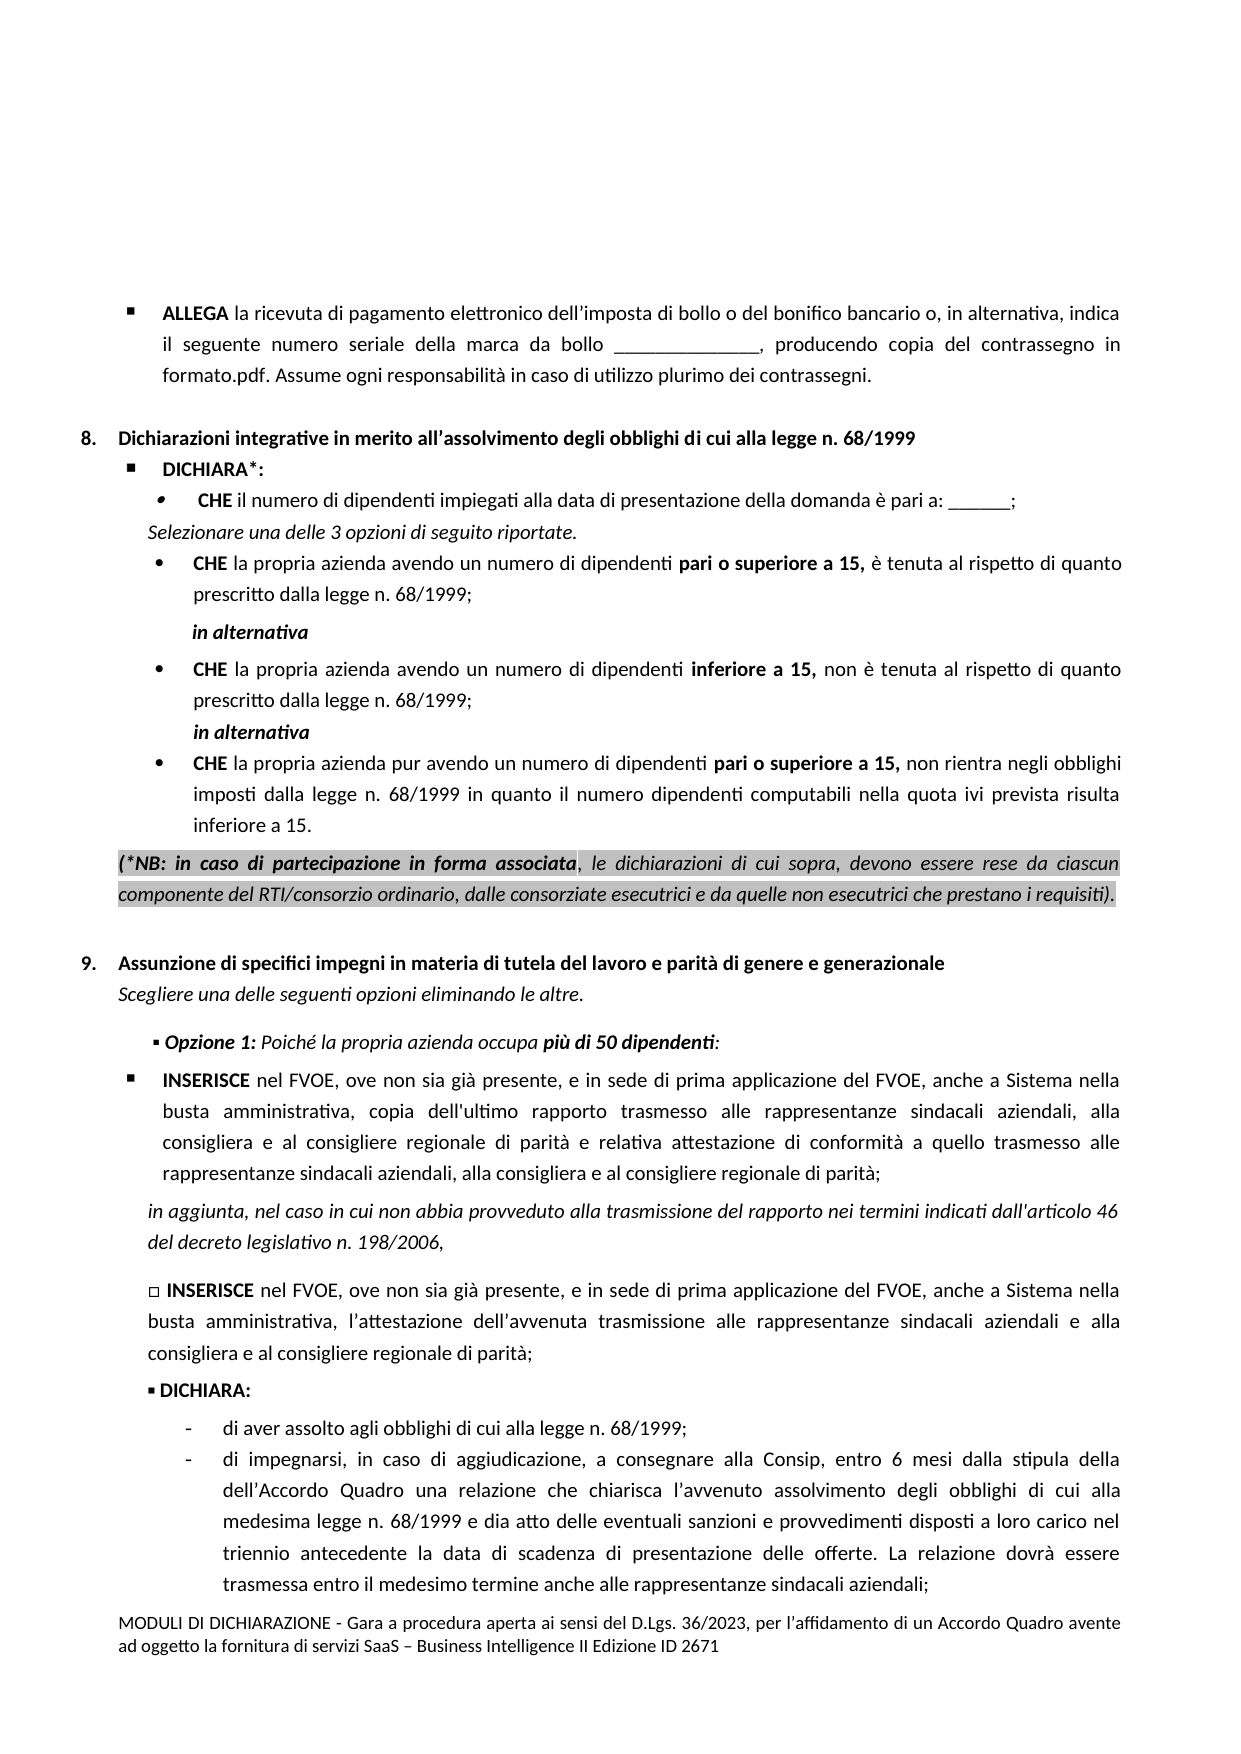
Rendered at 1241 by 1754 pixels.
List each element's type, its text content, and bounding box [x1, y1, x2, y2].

text ▪ Opzione 1: Poiché la propria azienda occupa più di 50 dipendenti: [148, 1024, 1122, 1056]
list Dichiarazioni integrative in merito all’assolvimento degli obblighi di cui alla legge n. 68/1999 [81, 420, 1122, 452]
list CHE la propria azienda avendo un numero di dipendenti pari o superiore a 15, è tenuta al rispetto di quanto prescritto dalla legge n. 68/1999; [156, 545, 1122, 608]
list Assunzione di specifici impegni in materia di tutela del lavoro e parità di genere e generazionale [81, 945, 1122, 977]
text ▪ DICHIARA: [148, 1372, 1122, 1404]
list ALLEGA la ricevuta di pagamento elettronico dell’imposta di bollo o del bonifico bancario o, in alternativa, indica il seguente numero seriale della marca da bollo ______________, producendo copia del contrassegno in formato.pdf. Assume ogni responsabilità in caso di utilizzo plurimo dei contrassegni. [125, 295, 1122, 389]
list CHE la propria azienda pur avendo un numero di dipendenti pari o superiore a 15, non rientra negli obblighi imposti dalla legge n. 68/1999 in quanto il numero dipendenti computabili nella quota ivi prevista risulta inferiore a 15. [156, 745, 1122, 839]
text (*NB: in caso di partecipazione in forma associata, le dichiarazioni di cui sopra, devono essere rese da ciascun componente del RTI/consorzio ordinario, dalle consorziate esecutrici e da quelle non esecutrici che prestano i requisiti). [118, 845, 1122, 908]
list di aver assolto agli obblighi di cui alla legge n. 68/1999; [185, 1410, 1122, 1441]
list INSERISCE nel FVOE, ove non sia già presente, e in sede di prima applicazione del FVOE, anche a Sistema nella busta amministrativa, copia dell'ultimo rapporto trasmesso alle rappresentanze sindacali aziendali, alla consigliera e al consigliere regionale di parità e relativa attestazione di conformità a quello trasmesso alle rappresentanze sindacali aziendali, alla consigliera e al consigliere regionale di parità; [125, 1062, 1122, 1187]
list di impegnarsi, in caso di aggiudicazione, a consegnare alla Consip, entro 6 mesi dalla stipula della dell’Accordo Quadro una relazione che chiarisca l’avvenuto assolvimento degli obblighi di cui alla medesima legge n. 68/1999 e dia atto delle eventuali sanzioni e provvedimenti disposti a loro carico nel triennio antecedente la data di scadenza di presentazione delle offerte. La relazione dovrà essere trasmessa entro il medesimo termine anche alle rappresentanze sindacali aziendali; [185, 1441, 1122, 1597]
list Selezionare una delle 3 opzioni di seguito riportate. [118, 514, 1122, 545]
list in alternativa [193, 714, 1122, 745]
list CHE il numero di dipendenti impiegati alla data di presentazione della domanda è pari a: ______; [156, 483, 1122, 514]
text □ INSERISCE nel FVOE, ove non sia già presente, e in sede di prima applicazione del FVOE, anche a Sistema nella busta amministrativa, l’attestazione dell’avvenuta trasmissione alle rappresentanze sindacali aziendali e alla consigliera e al consigliere regionale di parità; [148, 1272, 1122, 1366]
list DICHIARA*: [125, 452, 1122, 483]
list CHE la propria azienda avendo un numero di dipendenti inferiore a 15, non è tenuta al rispetto di quanto prescritto dalla legge n. 68/1999; [156, 652, 1122, 714]
text in aggiunta, nel caso in cui non abbia provveduto alla trasmissione del rapporto nei termini indicati dall'articolo 46 del decreto legislativo n. 198/2006, [148, 1193, 1122, 1256]
text in alternativa [118, 614, 1122, 645]
list Scegliere una delle seguenti opzioni eliminando le altre. [118, 977, 1122, 1008]
